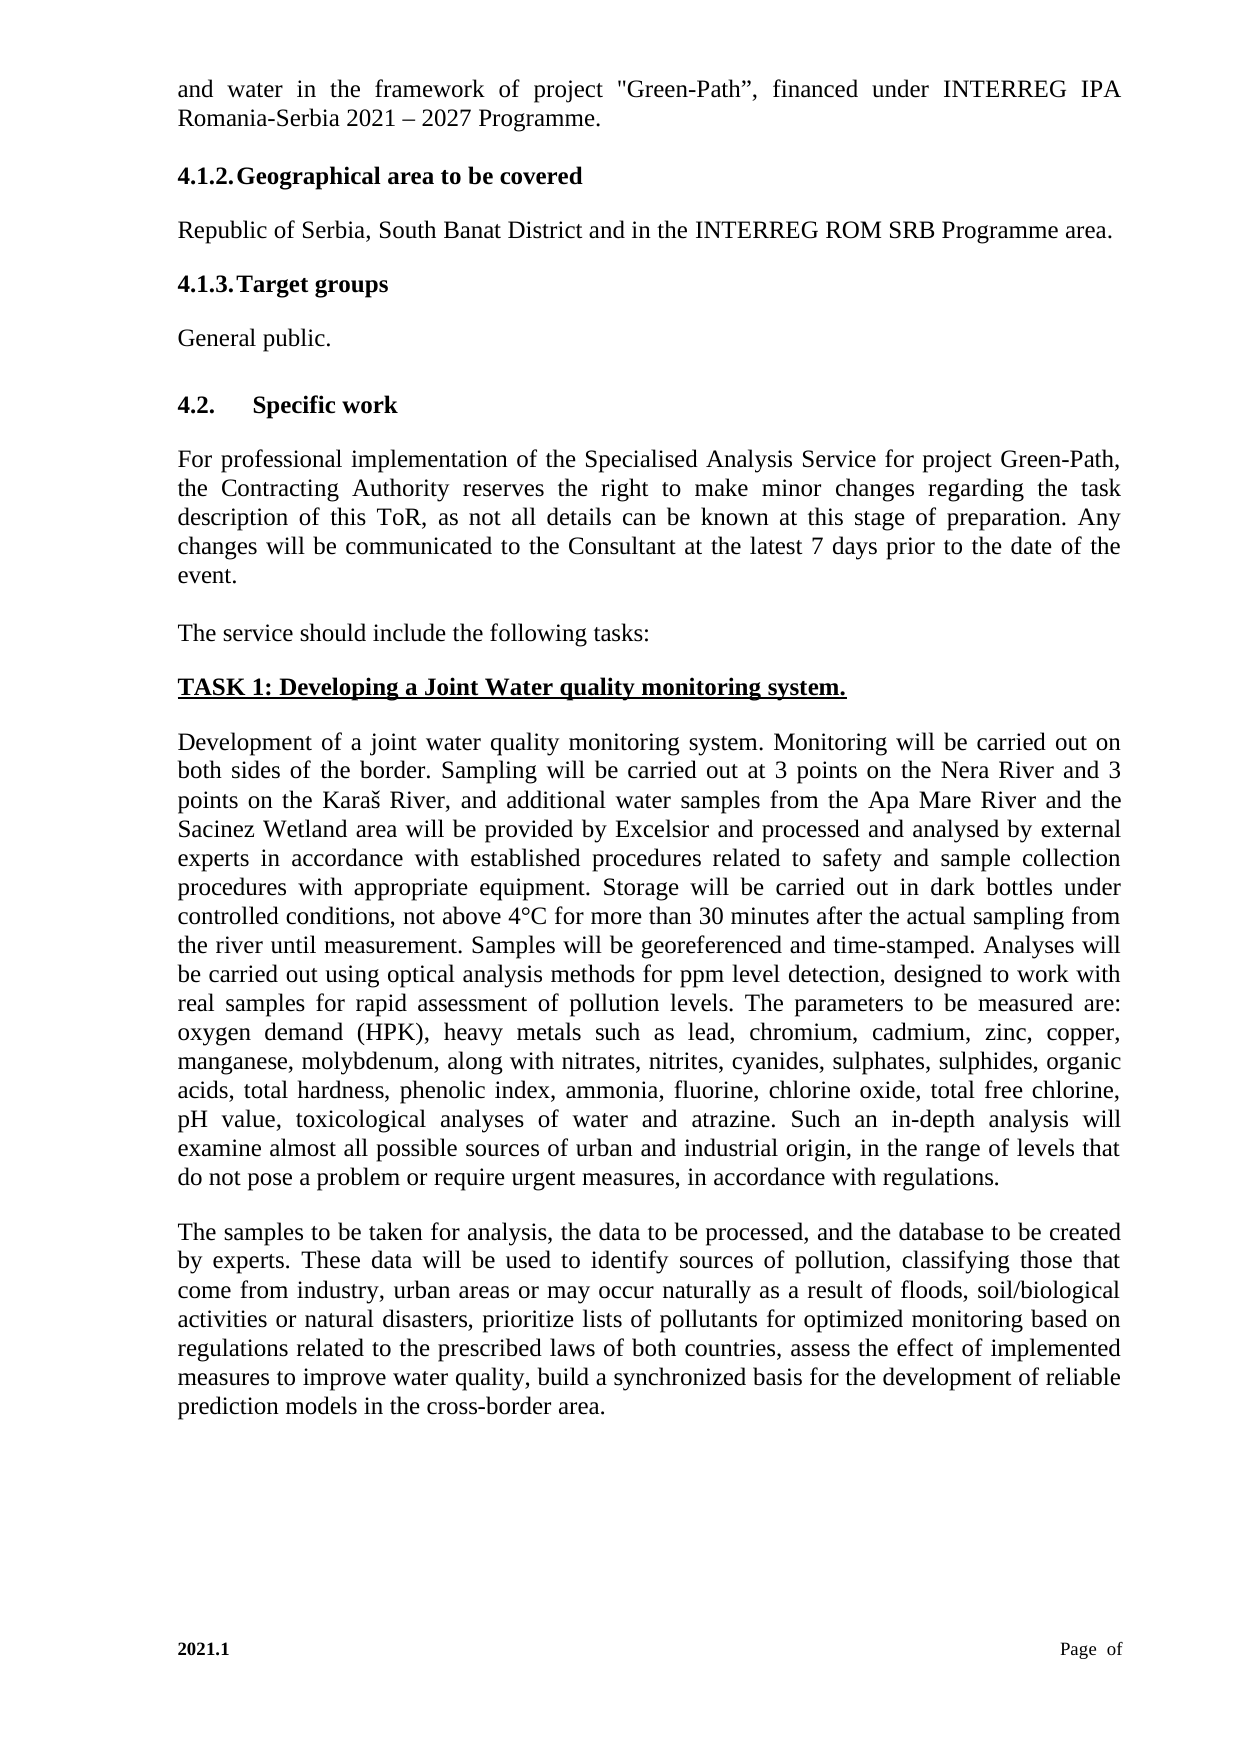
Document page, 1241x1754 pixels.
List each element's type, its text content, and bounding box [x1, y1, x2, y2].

subtitle Specific work [177, 390, 1122, 419]
text Development of a joint water quality monitoring system. Monitoring will be carried out on both sides of the border. Sampling will be carried out at 3 points on the Nera River and 3 points on the Karaš River, and additional water samples from the Apa Mare River and the Sacinez Wetland area will be provided by Excelsior and processed and analysed by external experts in accordance with established procedures related to safety and sample collection procedures with appropriate equipment. Storage will be carried out in dark bottles under controlled conditions, not above 4°C for more than 30 minutes after the actual sampling from the river until measurement. Samples will be georeferenced and time-stamped. Analyses will be carried out using optical analysis methods for ppm level detection, designed to work with real samples for rapid assessment of pollution levels. The parameters to be measured are: oxygen demand (HPK), heavy metals such as lead, chromium, cadmium, zinc, copper, manganese, molybdenum, along with nitrates, nitrites, cyanides, sulphates, sulphides, organic acids, total hardness, phenolic index, ammonia, fluorine, chlorine oxide, total free chlorine, pH value, toxicological analyses of water and atrazine. Such an in-depth analysis will examine almost all possible sources of urban and industrial origin, in the range of levels that do not pose a problem or require urgent measures, in accordance with regulations. [177, 726, 1122, 1191]
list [177, 74, 1122, 132]
text General public. [177, 323, 1122, 352]
subtitle Geographical area to be covered [177, 161, 1122, 190]
text TASK 1: Developing a Joint Water quality monitoring system. [177, 672, 1122, 701]
text Republic of Serbia, South Banat District and in the INTERREG ROM SRB Programme area. [177, 215, 1122, 244]
text The samples to be taken for analysis, the data to be processed, and the database to be created by experts. These data will be used to identify sources of pollution, classifying those that come from industry, urban areas or may occur naturally as a result of floods, soil/biological activities or natural disasters, prioritize lists of pollutants for optimized monitoring based on regulations related to the prescribed laws of both countries, assess the effect of implemented measures to improve water quality, build a synchronized basis for the development of reliable prediction models in the cross-border area. [177, 1216, 1122, 1420]
subtitle Target groups [177, 269, 1122, 298]
text For professional implementation of the Specialised Analysis Service for project Green-Path, the Contracting Authority reserves the right to make minor changes regarding the task description of this ToR, as not all details can be known at this stage of preparation. Any changes will be communicated to the Consultant at the latest 7 days prior to the date of the event. [177, 444, 1122, 589]
text The service should include the following tasks: [177, 618, 1122, 647]
